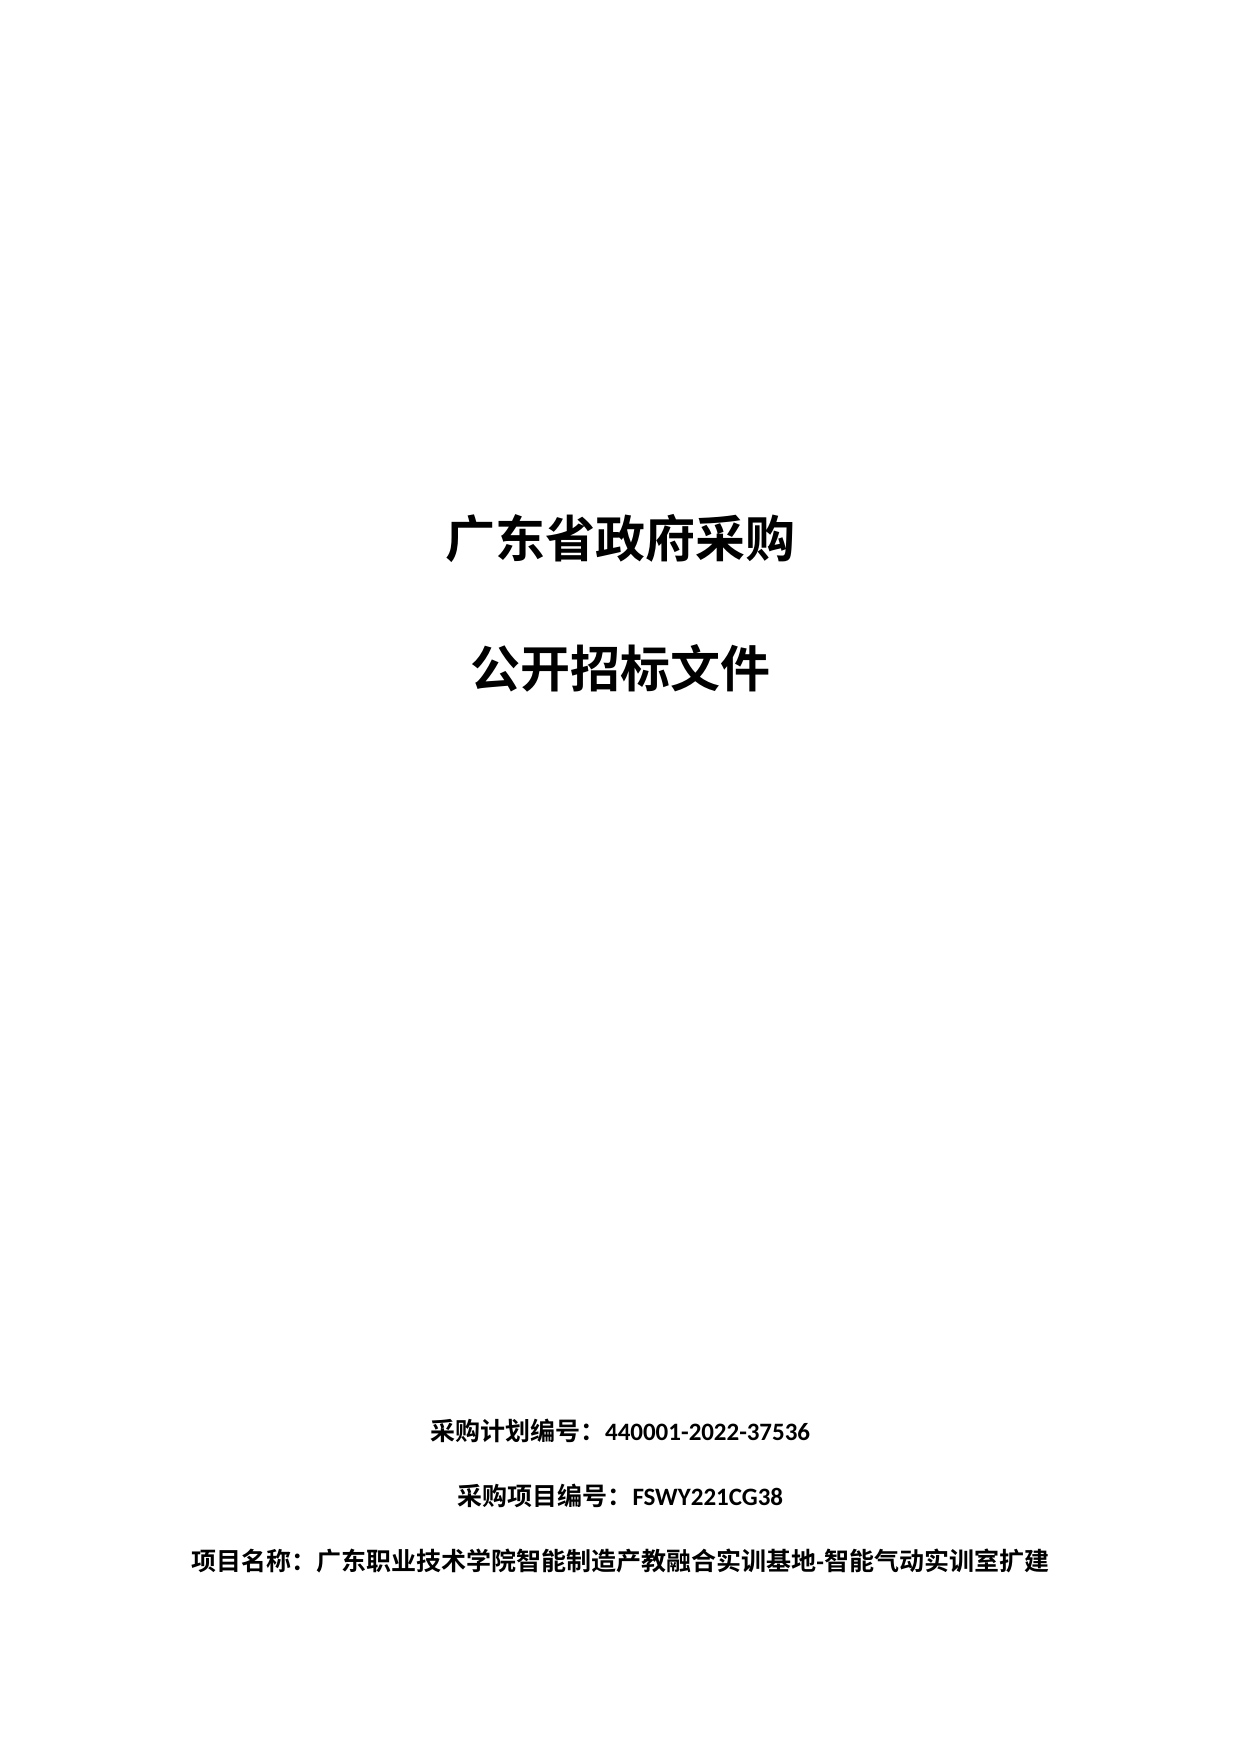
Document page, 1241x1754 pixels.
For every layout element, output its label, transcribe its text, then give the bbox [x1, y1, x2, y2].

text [187, 1527, 1053, 1592]
text 采购项目编号：FSWY221CG38 [187, 1462, 1053, 1527]
text 采购计划编号：440001-2022-37536 [187, 1397, 1053, 1462]
text 广东省政府采购 [187, 487, 1053, 584]
text 公开招标文件 [187, 617, 1053, 1397]
